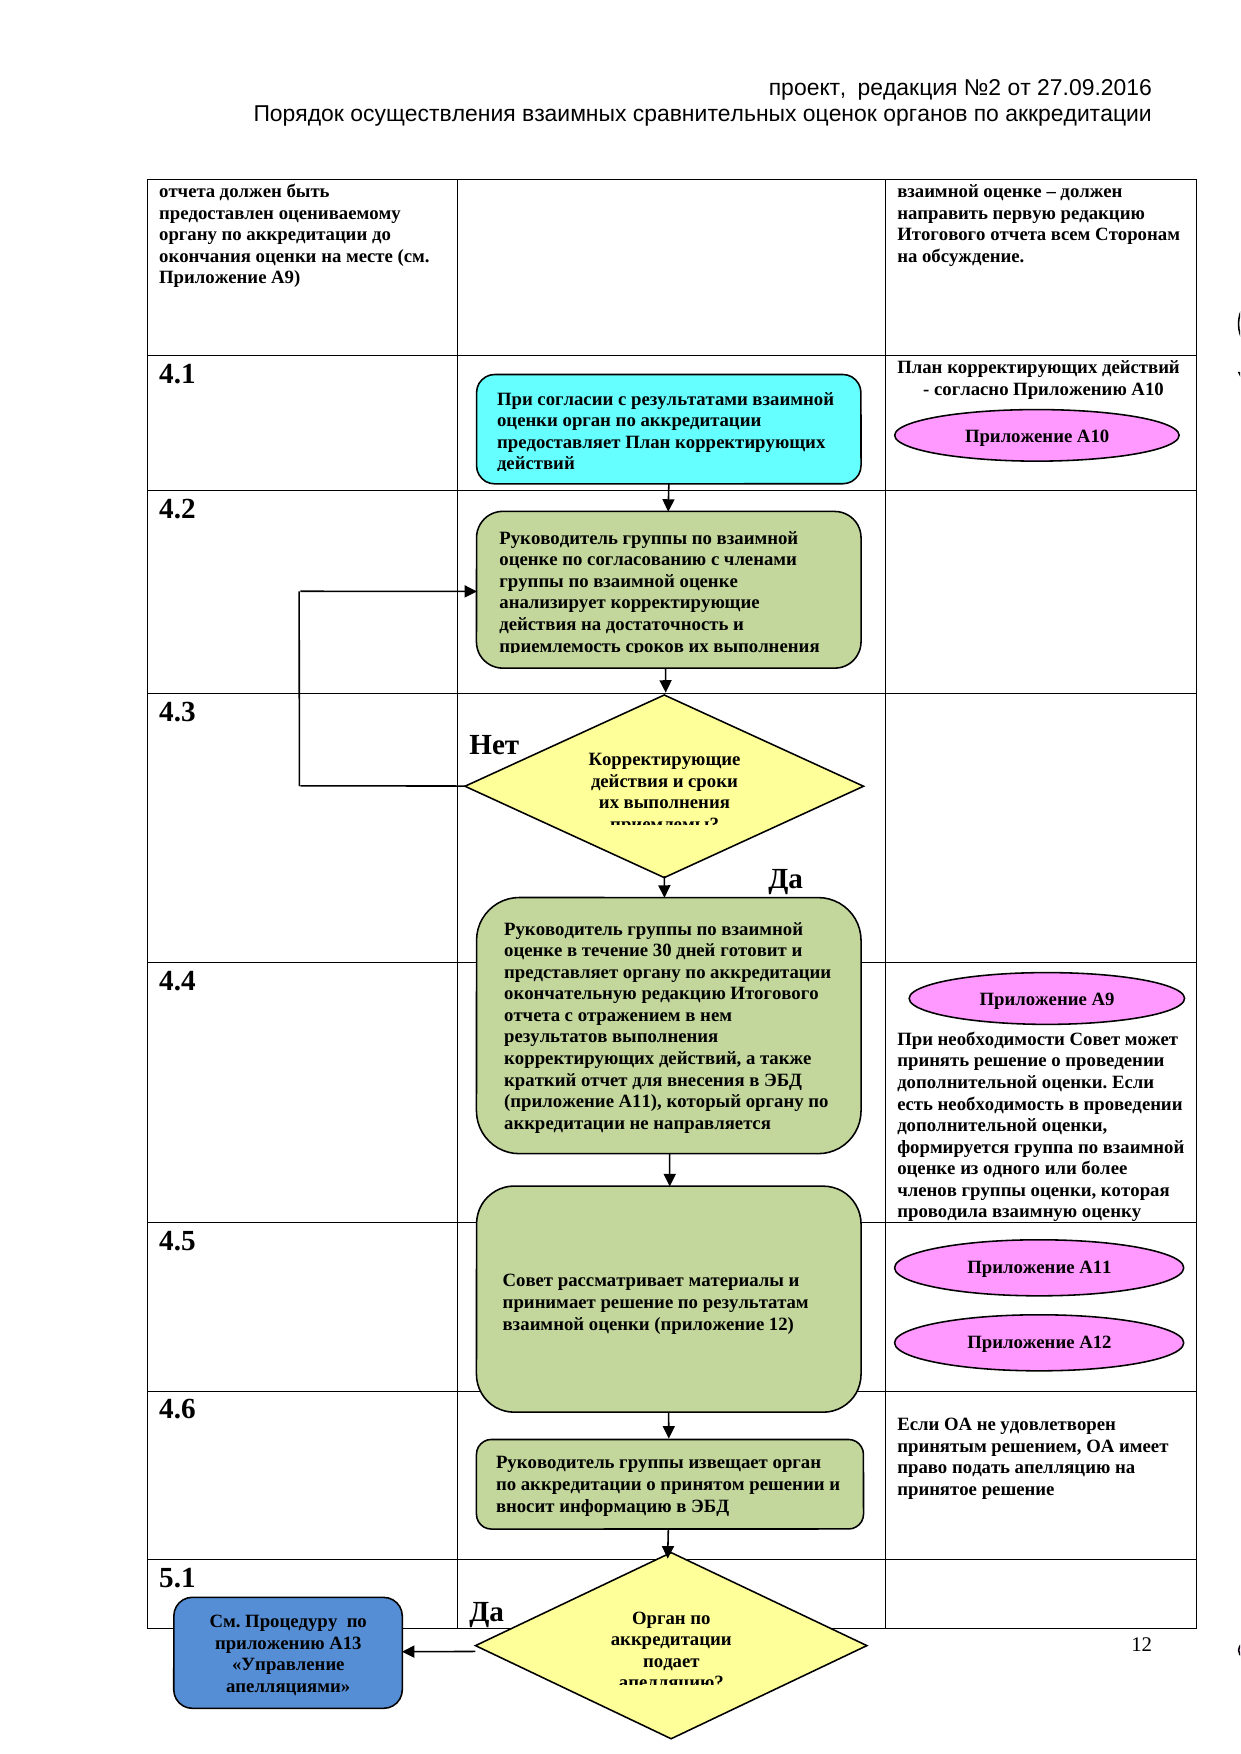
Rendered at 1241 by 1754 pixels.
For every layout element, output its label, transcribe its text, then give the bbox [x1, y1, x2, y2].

table_cell 4.3 [148, 694, 457, 962]
table_cell [458, 963, 668, 1222]
table_cell Да Нет [691, 1560, 885, 1627]
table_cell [148, 180, 457, 355]
table_cell 4.2 [148, 491, 457, 693]
table_cell 5.1 [148, 1560, 457, 1627]
table_cell Нет Да [458, 694, 662, 785]
table_cell [886, 1560, 1196, 1627]
table_cell Нет Да [458, 787, 663, 962]
table_cell [886, 1223, 1196, 1391]
table_cell [458, 593, 665, 693]
table_cell План корректирующих действий - согласно Приложению А10 [886, 356, 1196, 490]
table_cell Если ОА не удовлетворен принятым решением, ОА имеет право подать апелляцию на принятое решение [886, 1392, 1196, 1559]
table_cell [458, 180, 885, 355]
table_cell [886, 491, 1196, 693]
table_cell [667, 491, 885, 693]
table_cell [859, 1223, 885, 1391]
table_cell [458, 1223, 479, 1391]
table_cell [669, 1392, 885, 1559]
table_cell 4.5 [148, 1223, 457, 1391]
table_cell Да Нет [458, 1560, 651, 1627]
table_cell [458, 491, 667, 590]
table_cell 4.4 [148, 963, 457, 1222]
table_cell [671, 963, 885, 1222]
table_cell Нет Да [666, 694, 885, 962]
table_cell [886, 180, 1196, 355]
table_cell 4.1 [148, 356, 457, 490]
table_cell [458, 356, 885, 490]
table_cell При необходимости Совет может принять решение о проведении дополнительной оценки. Если есть необходимость в проведении дополнительной оценки, формируется группа по взаимной оценке из одного или более членов группы оценки, которая проводила взаимную оценку [886, 963, 1196, 1222]
table_cell [458, 1392, 668, 1559]
table_cell 4.6 [148, 1392, 457, 1559]
table_cell [886, 694, 1196, 962]
